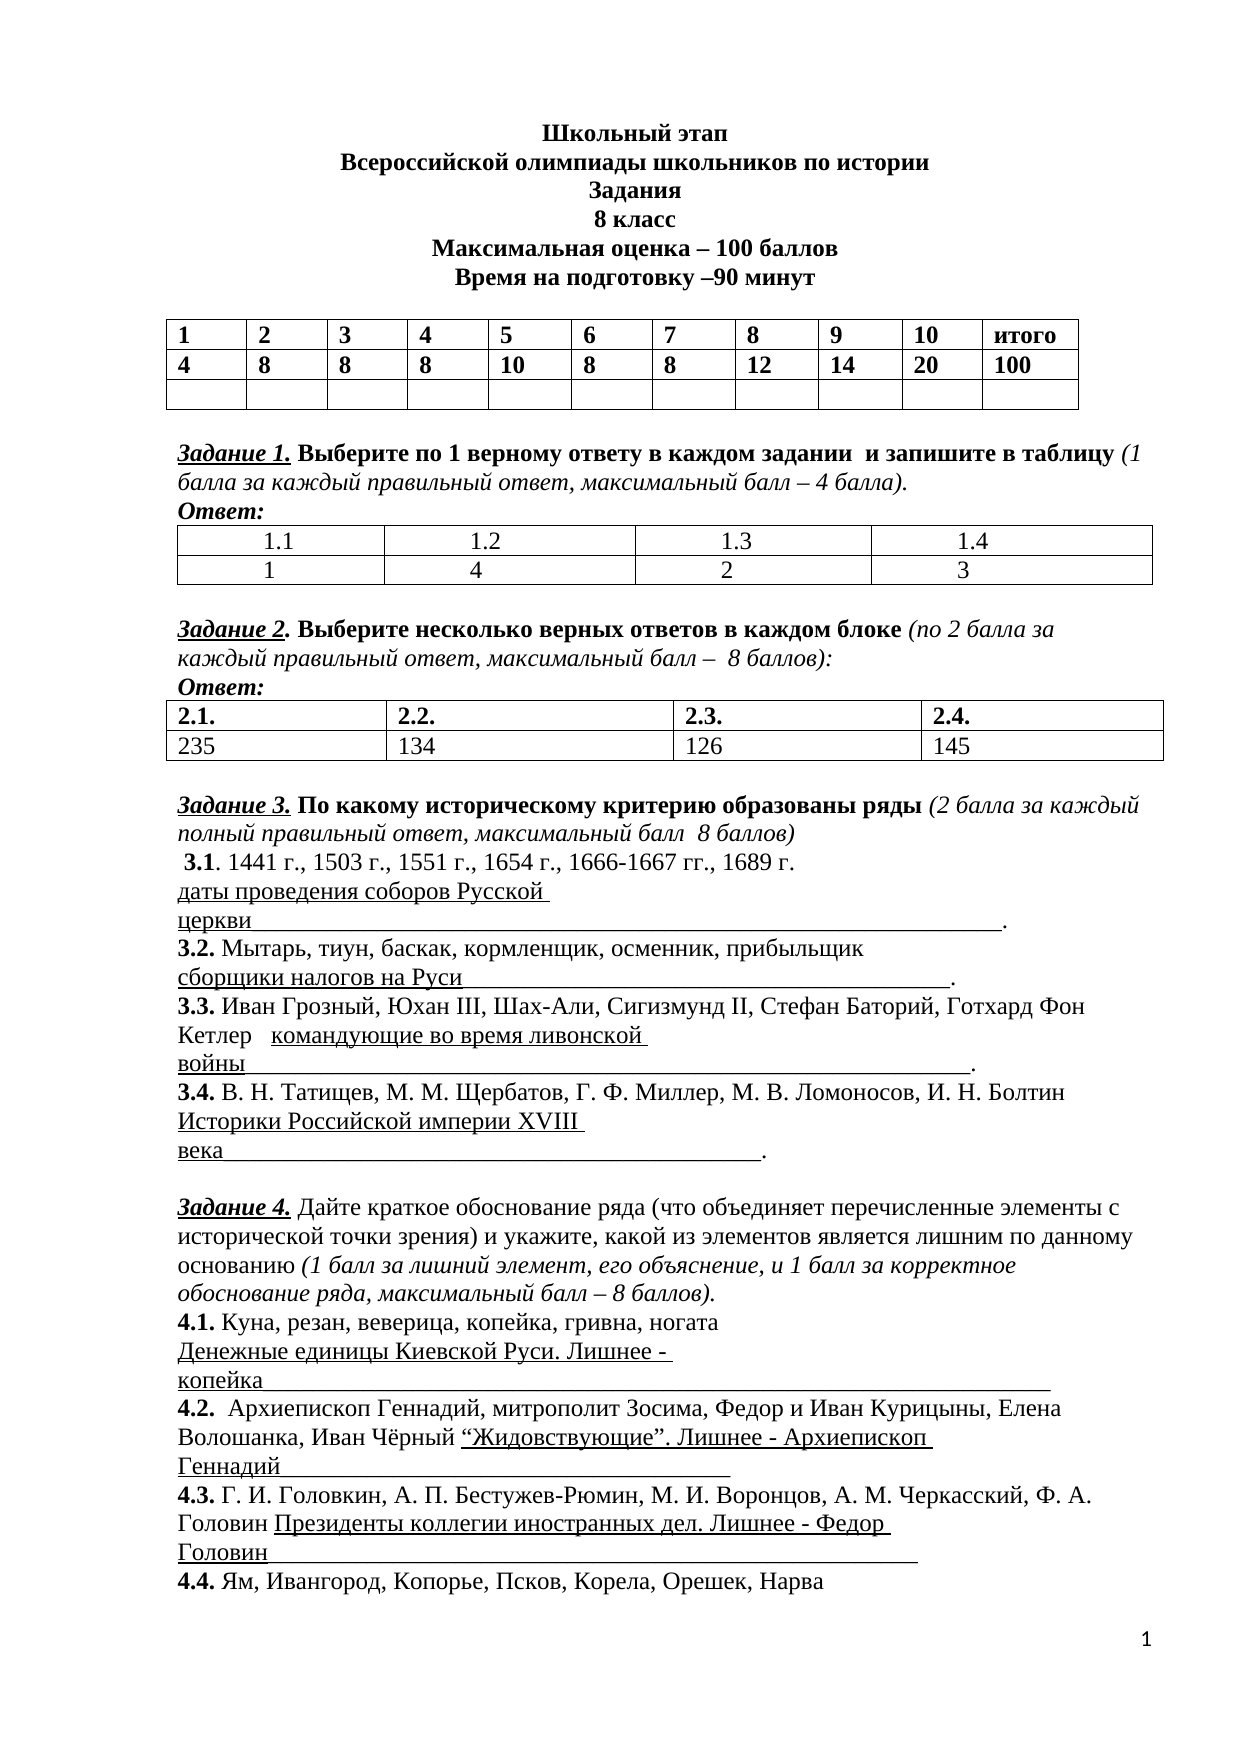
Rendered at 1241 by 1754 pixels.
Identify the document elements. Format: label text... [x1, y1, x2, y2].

table_cell [903, 380, 982, 409]
table_header 1.3 [636, 526, 871, 554]
text 3.1. 1441 г., 1503 г., 1551 г., 1654 г., 1666-1667 гг., 1689 г. [177, 847, 1152, 876]
table_cell 235 [167, 731, 386, 760]
table_cell [819, 380, 902, 409]
text 4.2. Архиепископ Геннадий, митрополит Зосима, Федор и Иван Курицыны, Елена Волошанка, Иван Чёрный “Жидовствующие”. Лишнее - Архиепископ Геннадий____________________________________ [177, 1393, 1152, 1480]
text 4.1. Куна, резан, веверица, копейка, гривна, ногата [177, 1307, 1152, 1336]
table_cell 145 [922, 731, 1163, 760]
table_header 2.2. [387, 701, 673, 730]
text Денежные единицы Киевской Руси. Лишнее - копейка_______________________________________________________________ [177, 1336, 1152, 1393]
table_header 3 [328, 320, 407, 349]
text 3.4. В. Н. Татищев, М. М. Щербатов, Г. Ф. Миллер, М. В. Ломоносов, И. Н. Болтин [177, 1077, 1152, 1106]
table_cell 8 [572, 350, 652, 379]
text Ответ: [177, 672, 1152, 700]
text 8 класс [118, 204, 1152, 233]
table_header 1.1 [178, 526, 384, 554]
table_cell [489, 380, 571, 409]
text Задания [118, 176, 1152, 204]
table_header 1.2 [385, 526, 635, 554]
table_cell [736, 380, 818, 409]
table_cell 8 [408, 350, 488, 379]
table_cell [328, 380, 407, 409]
table_header 2.3. [674, 701, 921, 730]
table_header 2.1. [167, 701, 386, 730]
table_header 1 [167, 320, 246, 349]
table_cell 100 [983, 350, 1078, 379]
table_header 7 [653, 320, 735, 349]
text Историки Российской империи XVIII века___________________________________________. [177, 1106, 1152, 1163]
table_header 6 [572, 320, 652, 349]
text даты проведения соборов Русской церкви____________________________________________________________. [177, 876, 1152, 933]
table_header 9 [819, 320, 902, 349]
table_cell 3 [872, 556, 1152, 584]
text Задание 3. По какому историческому критерию образованы ряды (2 балла за каждый полный правильный ответ, максимальный балл 8 баллов) [177, 790, 1152, 847]
table_cell 8 [653, 350, 735, 379]
table_header 4 [408, 320, 488, 349]
text 3.2. Мытарь, тиун, баскак, кормленщик, осменник, прибыльщик [177, 933, 1152, 962]
table_cell [983, 380, 1078, 409]
text сборщики налогов на Руси_______________________________________. [177, 962, 1152, 991]
table_header 2.4. [922, 701, 1163, 730]
text 4.4. Ям, Ивангород, Копорье, Псков, Корела, Орешек, Нарва [177, 1566, 1152, 1595]
table_header 10 [903, 320, 982, 349]
table_cell [653, 380, 735, 409]
table_header 5 [489, 320, 571, 349]
table_header 1.4 [872, 526, 1152, 554]
table_cell 12 [736, 350, 818, 379]
text 3.3. Иван Грозный, Юхан III, Шах-Али, Сигизмунд II, Стефан Баторий, Готхард Фон Кетлер командующие во время ливонской войны__________________________________________________________. [177, 991, 1152, 1077]
table_header 2 [247, 320, 327, 349]
table_cell 134 [387, 731, 673, 760]
table_cell 10 [489, 350, 571, 379]
table_cell [167, 380, 246, 409]
table_cell 8 [247, 350, 327, 379]
table_cell 2 [636, 556, 871, 584]
text Всероссийской олимпиады школьников по истории [118, 147, 1152, 176]
table_cell 4 [385, 556, 635, 584]
table_cell 126 [674, 731, 921, 760]
table_cell [247, 380, 327, 409]
text Максимальная оценка – 100 баллов [118, 233, 1152, 262]
text 4.3. Г. И. Головкин, А. П. Бестужев-Рюмин, М. И. Воронцов, А. М. Черкасский, Ф. А. Головин Президенты коллегии иностранных дел. Лишнее - Федор Головин____________________________________________________ [177, 1480, 1152, 1566]
text Задание 4. Дайте краткое обоснование ряда (что объединяет перечисленные элементы с исторической точки зрения) и укажите, какой из элементов является лишним по данному основанию (1 балл за лишний элемент, его объяснение, и 1 балл за корректное обоснование ряда, максимальный балл – 8 баллов). [177, 1192, 1152, 1307]
text Школьный этап [118, 118, 1152, 147]
text Задание 1. Выберите по 1 верному ответу в каждом задании и запишите в таблицу (1 балла за каждый правильный ответ, максимальный балл – 4 балла). [177, 438, 1152, 496]
table_cell 14 [819, 350, 902, 379]
table_cell [408, 380, 488, 409]
table_cell 4 [167, 350, 246, 379]
text Задание 2. Выберите несколько верных ответов в каждом блоке (по 2 балла за каждый правильный ответ, максимальный балл – 8 баллов): [177, 614, 1152, 672]
text Ответ: [177, 496, 1152, 525]
table_cell 1 [178, 556, 384, 584]
table_cell [572, 380, 652, 409]
text Время на подготовку –90 минут [118, 262, 1152, 291]
table_cell 8 [328, 350, 407, 379]
table_header 8 [736, 320, 818, 349]
table_header итого [983, 320, 1078, 349]
table_cell 20 [903, 350, 982, 379]
